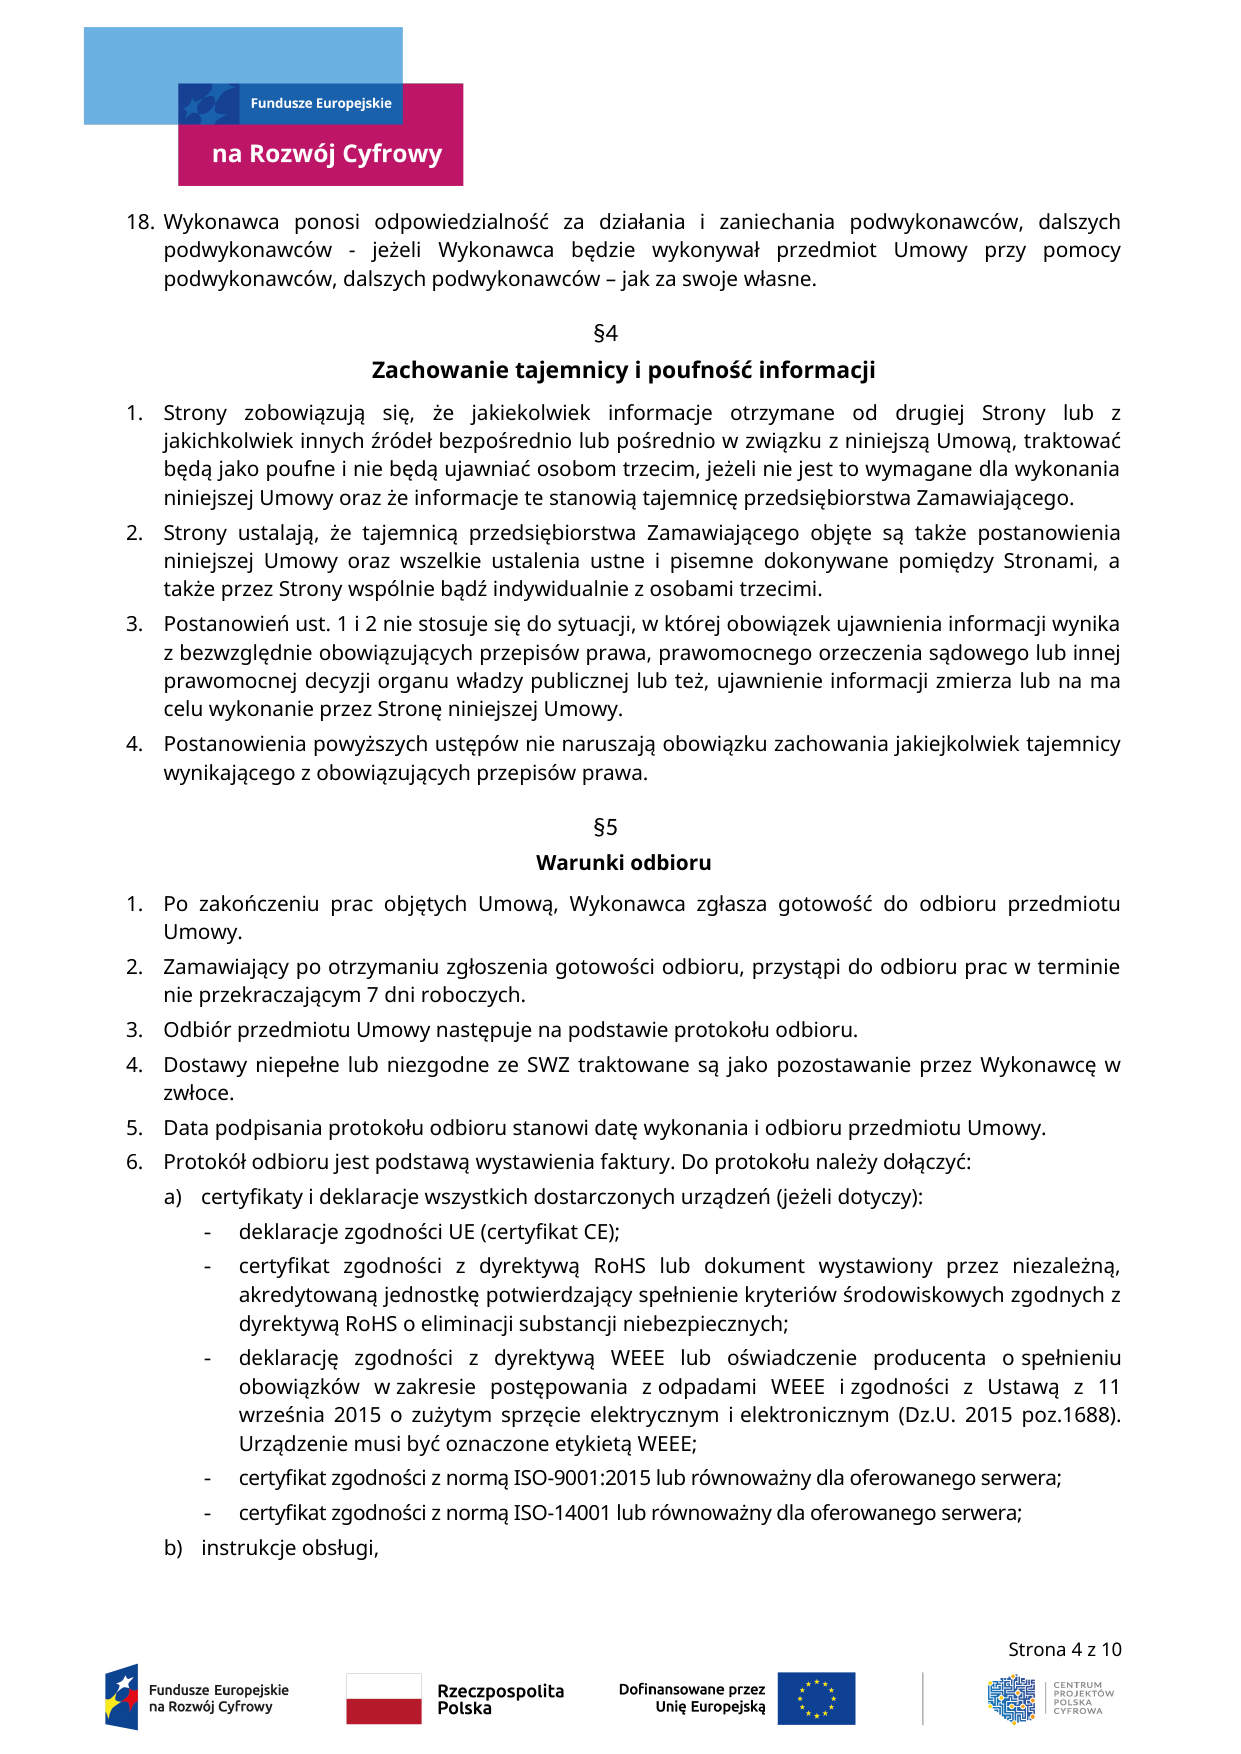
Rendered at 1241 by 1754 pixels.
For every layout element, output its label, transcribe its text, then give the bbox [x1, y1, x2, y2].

list deklaracje zgodności UE (certyfikat CE); [201, 1217, 1122, 1245]
list certyfikat zgodności z normą ISO-14001 lub równoważny dla oferowanego serwera; [201, 1498, 1122, 1527]
picture [83, 1642, 1147, 1752]
list certyfikaty i deklaracje wszystkich dostarczonych urządzeń (jeżeli dotyczy): [164, 1182, 1122, 1211]
text Zachowanie tajemnicy i poufność informacji [126, 354, 1122, 385]
list Data podpisania protokołu odbioru stanowi datę wykonania i odbioru przedmiotu Umowy. [126, 1113, 1122, 1141]
list Odbiór przedmiotu Umowy następuje na podstawie protokołu odbioru. [126, 1015, 1122, 1043]
text Warunki odbioru [126, 848, 1122, 876]
picture [83, 27, 464, 186]
list Protokół odbioru jest podstawą wystawienia faktury. Do protokołu należy dołączyć: [126, 1147, 1122, 1176]
list Postanowień ust. 1 i 2 nie stosuje się do sytuacji, w której obowiązek ujawnienia informacji wynika z bezwzględnie obowiązujących przepisów prawa, prawomocnego orzeczenia sądowego lub innej prawomocnej decyzji organu władzy publicznej lub też, ujawnienie informacji zmierza lub na ma celu wykonanie przez Stronę niniejszej Umowy. [126, 609, 1122, 723]
list certyfikat zgodności z dyrektywą RoHS lub dokument wystawiony przez niezależną, akredytowaną jednostkę potwierdzający spełnienie kryteriów środowiskowych zgodnych z dyrektywą RoHS o eliminacji substancji niebezpiecznych; [201, 1252, 1122, 1337]
list Wykonawca ponosi odpowiedzialność za działania i zaniechania podwykonawców, dalszych podwykonawców - jeżeli Wykonawca będzie wykonywał przedmiot Umowy przy pomocy podwykonawców, dalszych podwykonawców – jak za swoje własne. [126, 207, 1122, 292]
list Dostawy niepełne lub niezgodne ze SWZ traktowane są jako pozostawanie przez Wykonawcę w zwłoce. [126, 1050, 1122, 1107]
list Strony zobowiązują się, że jakiekolwiek informacje otrzymane od drugiej Strony lub z jakichkolwiek innych źródeł bezpośrednio lub pośrednio w związku z niniejszą Umową, traktować będą jako poufne i nie będą ujawniać osobom trzecim, jeżeli nie jest to wymagane dla wykonania niniejszej Umowy oraz że informacje te stanowią tajemnicę przedsiębiorstwa Zamawiającego. [126, 398, 1122, 511]
list instrukcje obsługi, [163, 1533, 1122, 1561]
list deklarację zgodności z dyrektywą WEEE lub oświadczenie producenta o spełnieniu obowiązków w zakresie postępowania z odpadami WEEE i zgodności z Ustawą z 11 września 2015 o zużytym sprzęcie elektrycznym i elektronicznym (Dz.U. 2015 poz.1688). Urządzenie musi być oznaczone etykietą WEEE; [201, 1343, 1122, 1457]
list Po zakończeniu prac objętych Umową, Wykonawca zgłasza gotowość do odbioru przedmiotu Umowy. [126, 889, 1122, 946]
list certyfikat zgodności z normą ISO-9001:2015 lub równoważny dla oferowanego serwera; [201, 1463, 1122, 1492]
list Zamawiający po otrzymaniu zgłoszenia gotowości odbioru, przystąpi do odbioru prac w terminie nie przekraczającym 7 dni roboczych. [126, 952, 1122, 1009]
picture [1114, 1644, 1119, 1655]
list Postanowienia powyższych ustępów nie naruszają obowiązku zachowania jakiejkolwiek tajemnicy wynikającego z obowiązujących przepisów prawa. [126, 729, 1122, 786]
list Strony ustalają, że tajemnicą przedsiębiorstwa Zamawiającego objęte są także postanowienia niniejszej Umowy oraz wszelkie ustalenia ustne i pisemne dokonywane pomiędzy Stronami, a także przez Strony wspólnie bądź indywidualnie z osobami trzecimi. [126, 518, 1122, 603]
